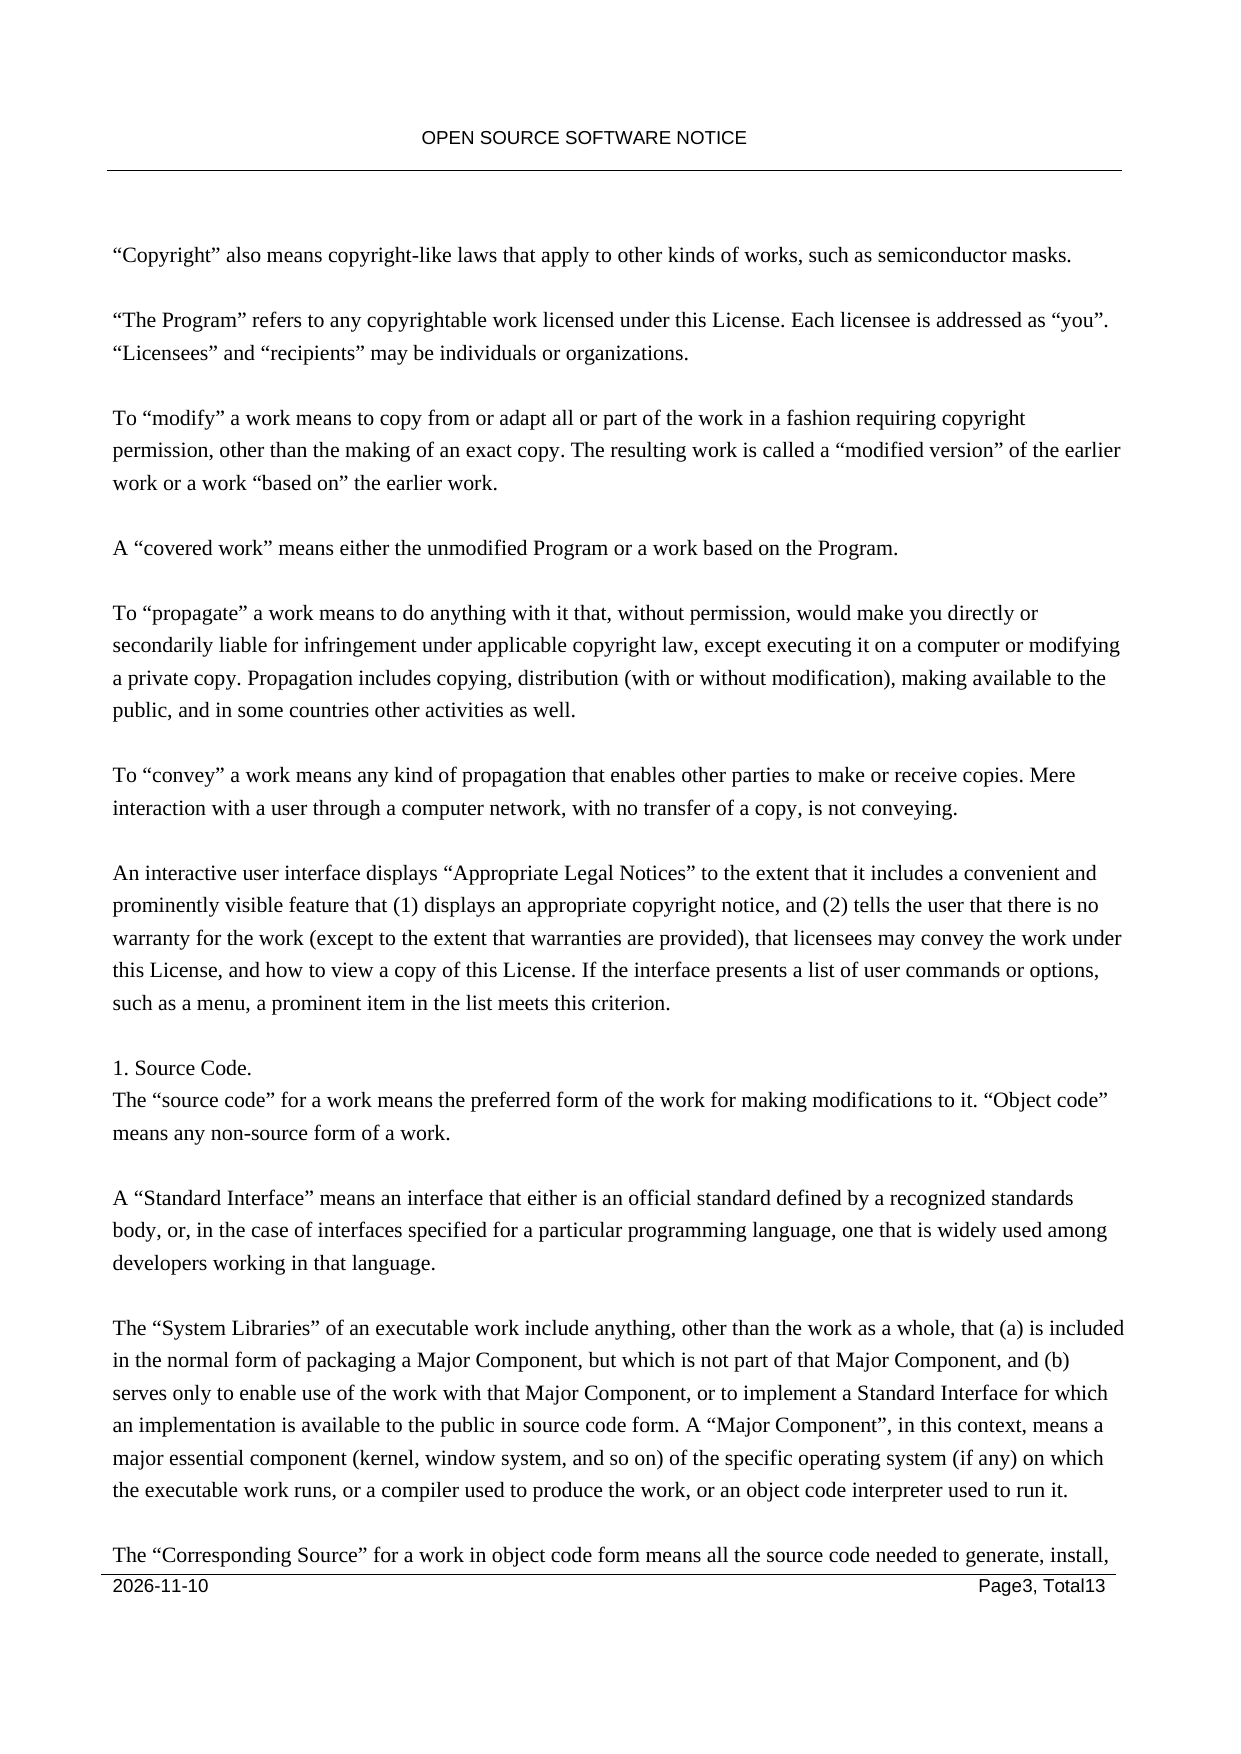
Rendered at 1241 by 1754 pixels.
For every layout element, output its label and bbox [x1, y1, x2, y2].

text [112, 206, 1128, 1571]
